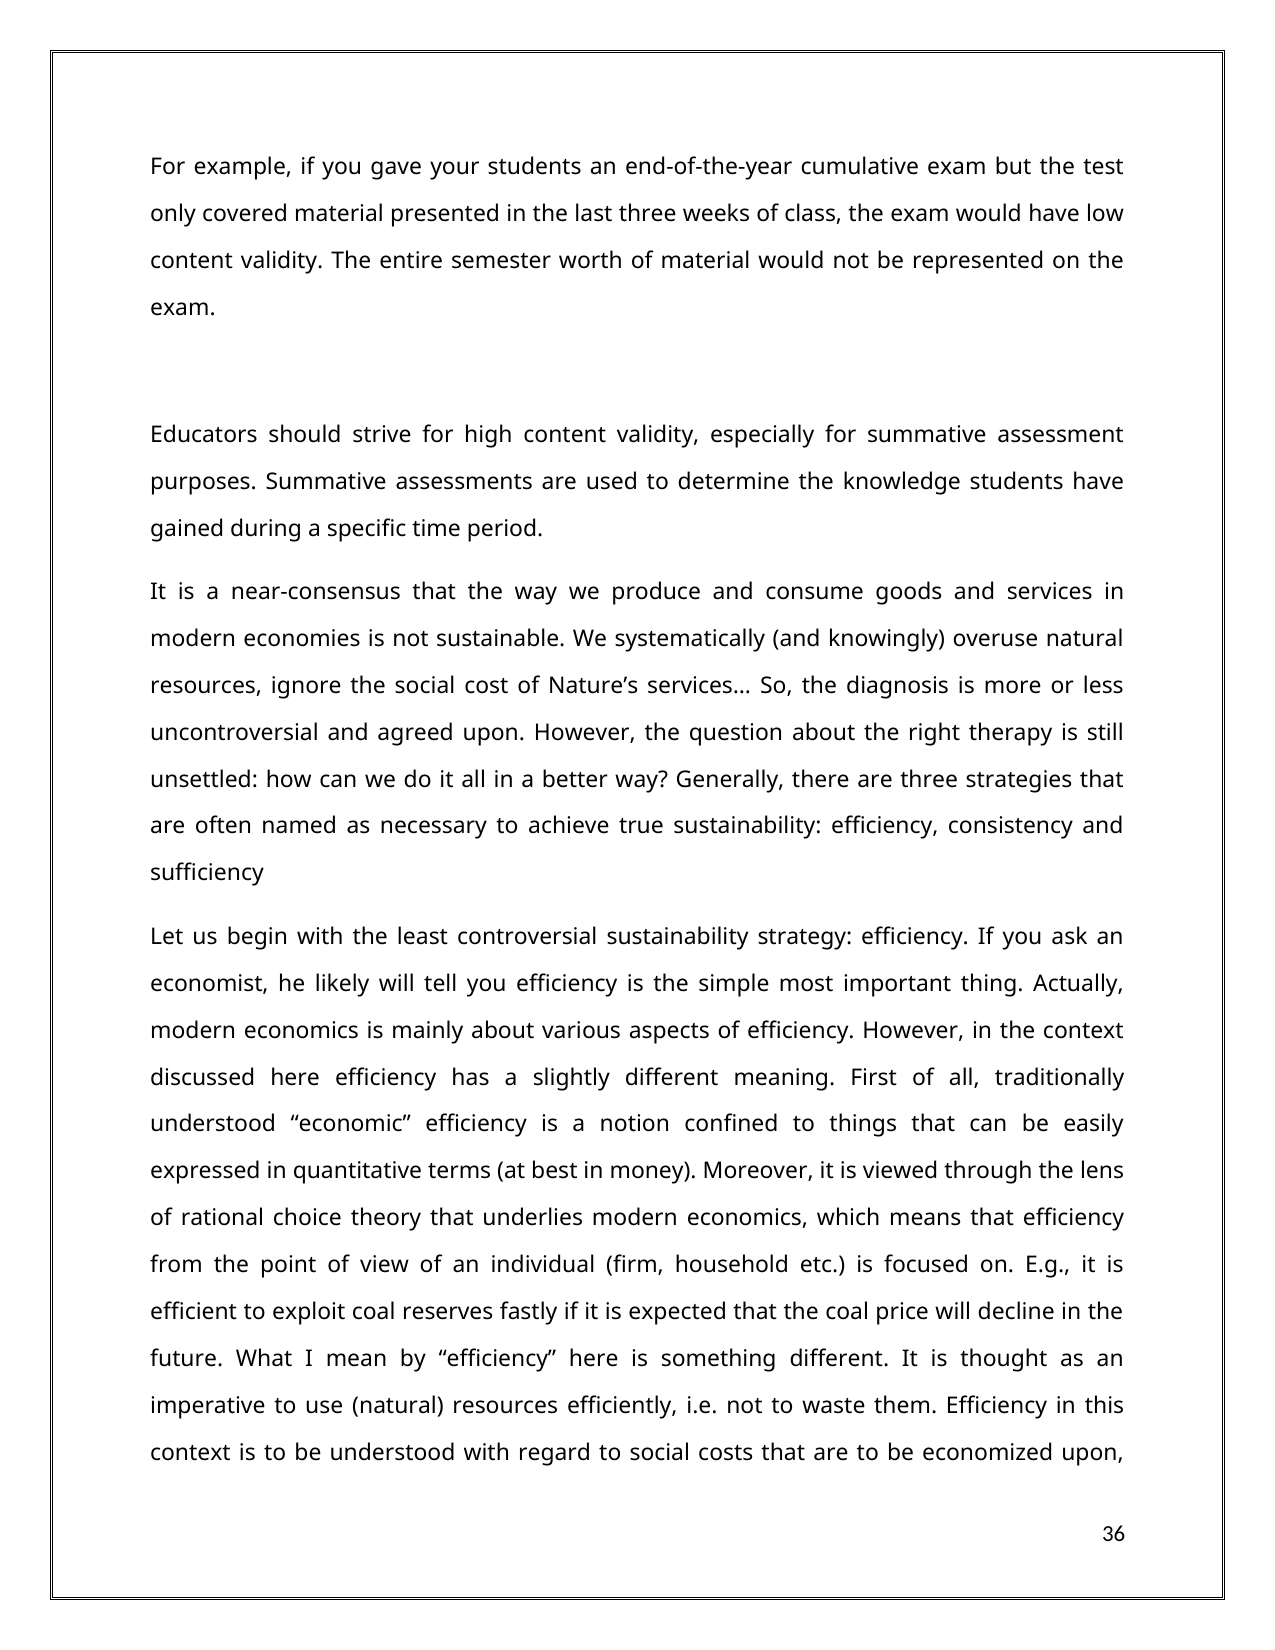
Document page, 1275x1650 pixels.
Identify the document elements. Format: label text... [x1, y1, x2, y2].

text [150, 920, 1125, 1467]
text For example, if you gave your students an end-of-the-year cumulative exam but the test only covered material presented in the last three weeks of class, the exam would have low content validity. The entire semester worth of material would not be represented on the exam. [150, 150, 1125, 322]
text Educators should strive for high content validity, especially for summative assessment purposes. Summative assessments are used to determine the knowledge students have gained during a specific time period. [150, 418, 1125, 543]
text It is a near-consensus that the way we produce and consume goods and services in modern economies is not sustainable. We systematically (and knowingly) overuse natural resources, ignore the social cost of Nature’s services… So, the diagnosis is more or less uncontroversial and agreed upon. However, the question about the right therapy is still unsettled: how can we do it all in a better way? Generally, there are three strategies that are often named as necessary to achieve true sustainability: efficiency, consistency and sufficiency [150, 575, 1125, 887]
